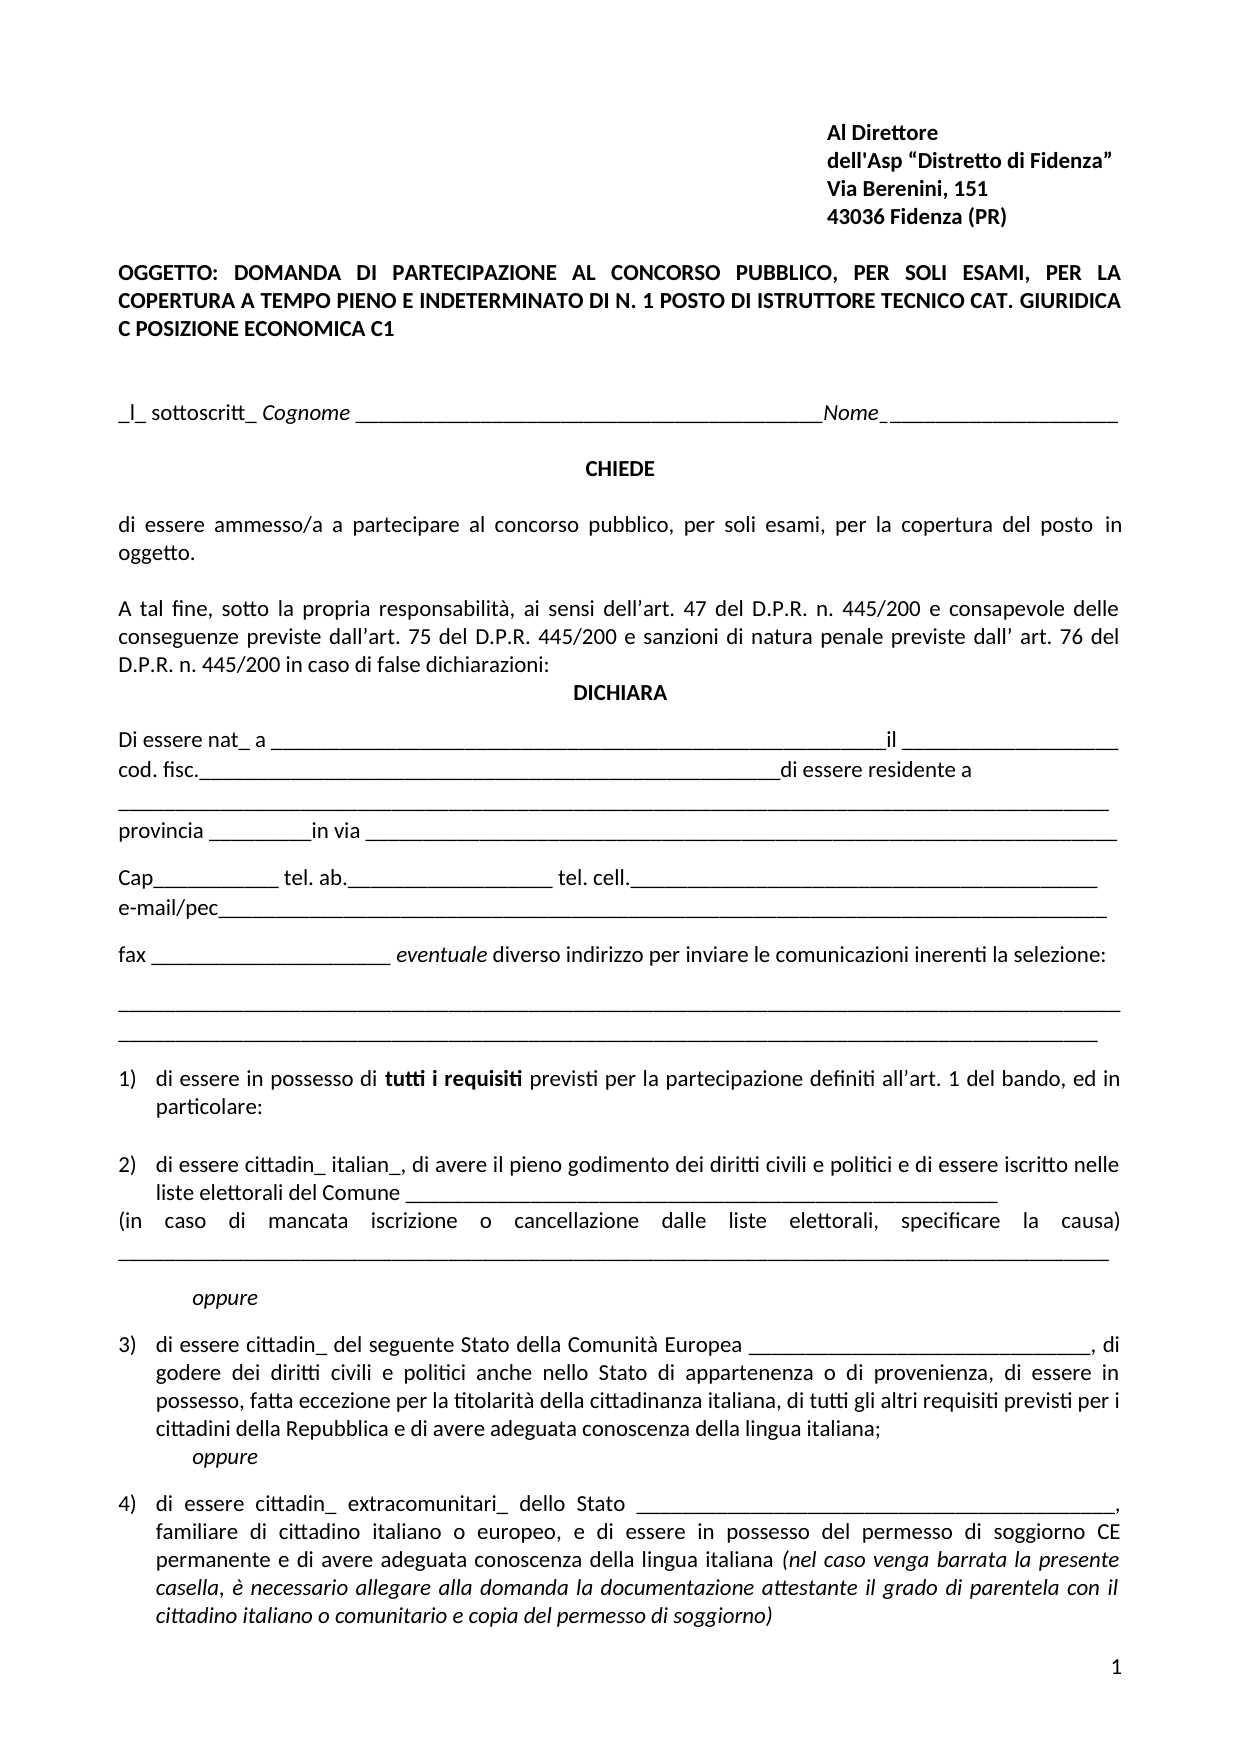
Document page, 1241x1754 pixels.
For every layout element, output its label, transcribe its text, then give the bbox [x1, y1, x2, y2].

text oppure [118, 1283, 1122, 1311]
text CHIEDE [118, 454, 1122, 482]
text _l_ sottoscritt_ Cognome _________________________________________Nome_____________________ [118, 398, 1122, 426]
text dell'Asp “Distretto di Fidenza” [827, 146, 1122, 174]
text 43036 Fidenza (PR) [827, 202, 1122, 230]
text ______________________________________________________________________________________________________________________________________________________________________________ [118, 987, 1122, 1045]
list di essere in possesso di tutti i requisiti previsti per la partecipazione definiti all’art. 1 del bando, ed in particolare: [118, 1064, 1122, 1120]
text DICHIARA [118, 678, 1122, 707]
text di essere ammesso/a a partecipare al concorso pubblico, per soli esami, per la copertura del posto in oggetto. [118, 510, 1122, 566]
text A tal fine, sotto la propria responsabilità, ai sensi dell’art. 47 del D.P.R. n. 445/200 e consapevole delle conseguenze previste dall’art. 75 del D.P.R. 445/200 e sanzioni di natura penale previste dall’ art. 76 del D.P.R. n. 445/200 in caso di false dichiarazioni: [118, 594, 1122, 678]
text oppure [118, 1442, 1122, 1470]
text Cap___________ tel. ab.__________________ tel. cell._________________________________________ e-mail/pec______________________________________________________________________________ [118, 863, 1122, 921]
list di essere cittadin_ del seguente Stato della Comunità Europea ______________________________, di godere dei diritti civili e politici anche nello Stato di appartenenza o di provenienza, di essere in possesso, fatta eccezione per la titolarità della cittadinanza italiana, di tutti gli altri requisiti previsti per i cittadini della Repubblica e di avere adeguata conoscenza della lingua italiana; [118, 1330, 1122, 1442]
list di essere cittadin_ italian_, di avere il pieno godimento dei diritti civili e politici e di essere iscritto nelle liste elettorali del Comune ____________________________________________________ [118, 1150, 1122, 1206]
text OGGETTO: DOMANDA DI PARTECIPAZIONE AL CONCORSO PUBBLICO, PER SOLI ESAMI, PER LA COPERTURA A TEMPO PIENO E INDETERMINATO DI N. 1 POSTO DI ISTRUTTORE TECNICO CAT. GIURIDICA C POSIZIONE ECONOMICA C1 [118, 258, 1122, 342]
text (in caso di mancata iscrizione o cancellazione dalle liste elettorali, specificare la causa) _______________________________________________________________________________________ [118, 1206, 1122, 1264]
text Di essere nat_ a ______________________________________________________il ___________________ cod. fisc.___________________________________________________di essere residente a _______________________________________________________________________________________provincia _________in via __________________________________________________________________ [118, 725, 1122, 844]
list di essere cittadin_ extracomunitari_ dello Stato __________________________________________, familiare di cittadino italiano o europeo, e di essere in possesso del permesso di soggiorno CE permanente e di avere adeguata conoscenza della lingua italiana (nel caso venga barrata la presente casella, è necessario allegare alla domanda la documentazione attestante il grado di parentela con il cittadino italiano o comunitario e copia del permesso di soggiorno) [118, 1489, 1122, 1629]
text Al Direttore [827, 118, 1122, 146]
text Via Berenini, 151 [827, 174, 1122, 202]
text fax _____________________ eventuale diverso indirizzo per inviare le comunicazioni inerenti la selezione: [118, 940, 1122, 968]
